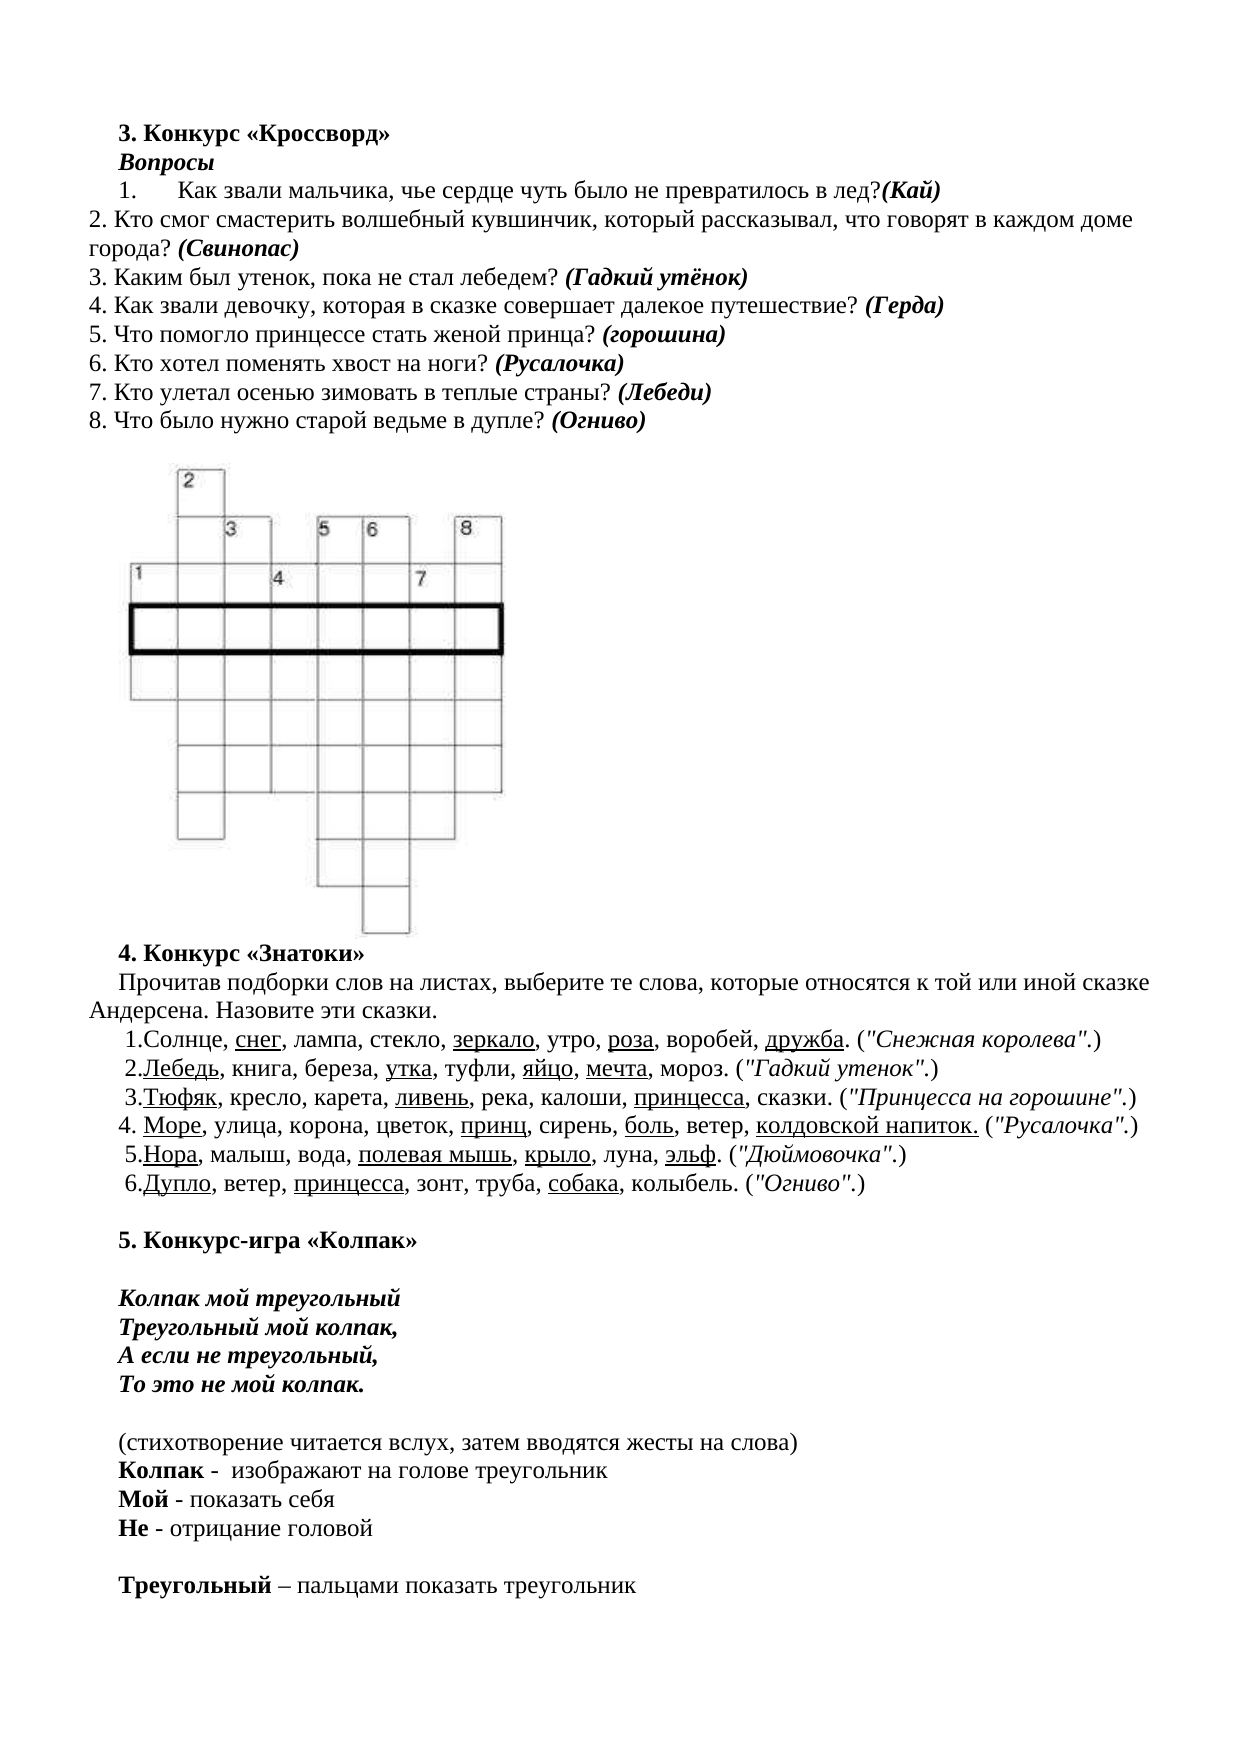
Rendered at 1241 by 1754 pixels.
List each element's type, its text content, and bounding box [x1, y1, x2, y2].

text Треугольный – пальцами показать треугольник [88, 1571, 1152, 1599]
list Как звали мальчика, чье сердце чуть было не превратилось в лед?(Кай) 2. Кто смог смастерить волшебный кувшинчик, который рассказывал, что говорят в каждом доме города? (Свинопас) 3. Каким был утенок, пока не стал лебедем? (Гадкий утёнок) 4. Как звали девочку, которая в сказке совершает далекое путешествие? (Герда) 5. Что помогло принцессе стать женой принца? (горошина) 6. Кто хотел поменять хвост на ноги? (Русалочка) 7. Кто улетал осенью зимовать в теплые страны? (Лебеди) 8. Что было нужно старой ведьме в дупле? (Огниво) [88, 176, 1152, 434]
text Вопросы [88, 147, 1152, 176]
text Мой - показать себя [88, 1484, 1152, 1513]
text 2.Лебедь, книга, береза, утка, туфли, яйцо, мечта, мороз. ("Гадкий утенок".) [88, 1053, 1152, 1082]
text Не - отрицание головой [88, 1513, 1152, 1542]
text 3.Тюфяк, кресло, карета, ливень, река, калоши, принцесса, сказки. ("Принцесса на горошине".) [88, 1082, 1152, 1111]
text 5.Нора, малыш, вода, полевая мышь, крыло, луна, эльф. ("Дюймовочка".) [88, 1139, 1152, 1168]
picture [118, 463, 512, 939]
text Колпак мой треугольный [88, 1283, 1152, 1312]
text То это не мой колпак. [88, 1369, 1152, 1398]
text 4. Море, улица, корона, цветок, принц, сирень, боль, ветер, колдовской напиток. ("Русалочка".) [88, 1111, 1152, 1139]
text 4. Конкурс «Знатоки» [88, 938, 1152, 967]
text 6.Дупло, ветер, принцесса, зонт, труба, собака, колыбель. ("Огниво".) [88, 1168, 1152, 1197]
text Прочитав подборки слов на листах, выберите те слова, которые относятся к той или иной сказке Андерсена. Назовите эти сказки. [88, 967, 1152, 1024]
text 1.Солнце, снег, лампа, стекло, зеркало, утро, роза, воробей, дружба. ("Снежная королева".) [88, 1024, 1152, 1053]
text Треугольный мой колпак, [88, 1312, 1152, 1341]
text (стихотворение читается вслух, затем вводятся жесты на слова) [88, 1427, 1152, 1456]
text Колпак - изображают на голове треугольник [88, 1456, 1152, 1484]
text А если не треугольный, [88, 1341, 1152, 1369]
text 3. Конкурс «Кроссворд» [88, 118, 1152, 147]
text 5. Конкурс-игра «Колпак» [88, 1226, 1152, 1254]
